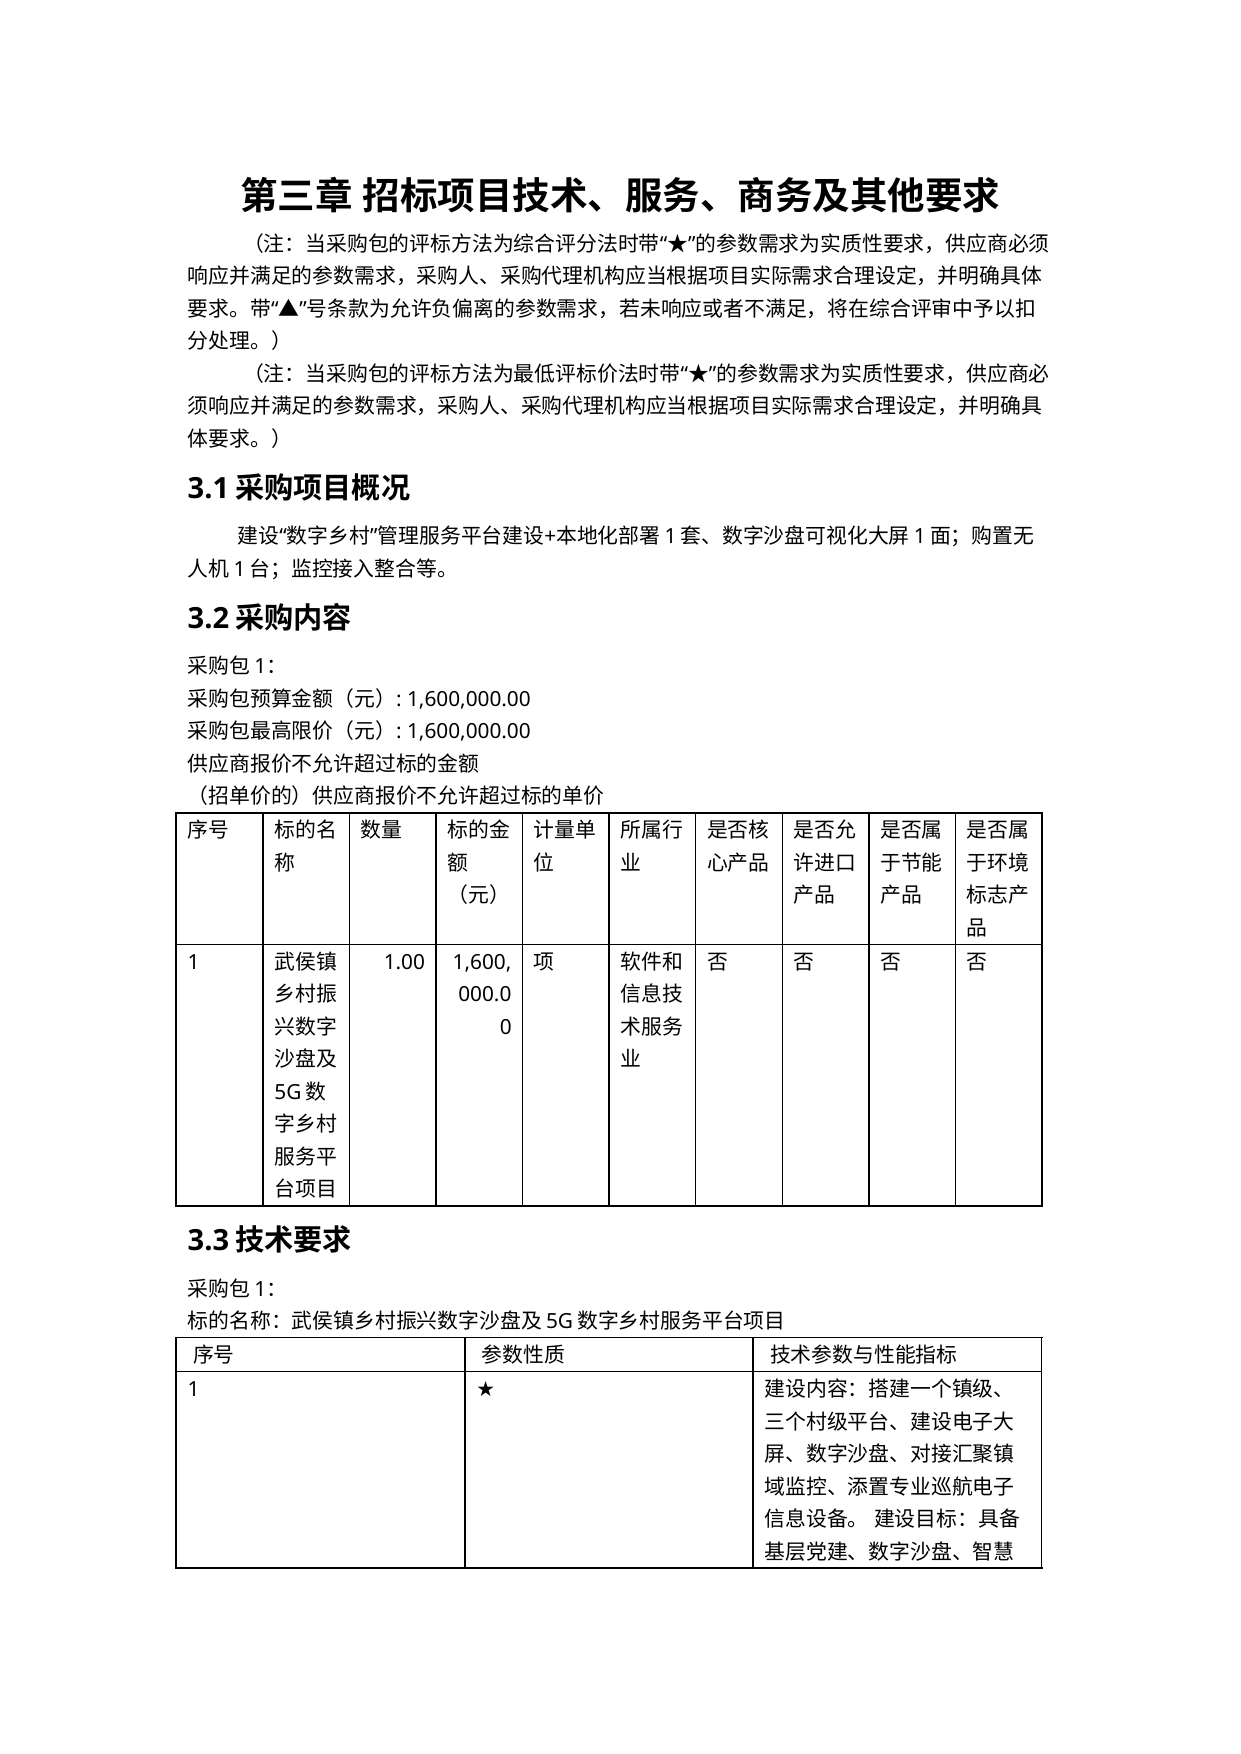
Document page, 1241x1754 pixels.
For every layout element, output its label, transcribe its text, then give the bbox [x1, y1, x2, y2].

table_header 技术参数与性能指标 [754, 1338, 1041, 1371]
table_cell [754, 1372, 1041, 1567]
table_header 是否属于节能产品 [870, 814, 955, 943]
text （注：当采购包的评标方法为最低评标价法时带“★”的参数需求为实质性要求，供应商必须响应并满足的参数需求，采购人、采购代理机构应当根据项目实际需求合理设定，并明确具体要求。） [187, 357, 1053, 454]
table_header 标的名称 [264, 814, 349, 943]
text 采购包1： [187, 649, 1053, 682]
table_cell 否 [956, 945, 1041, 1205]
text 采购包1： [187, 1272, 1053, 1304]
table_cell 否 [696, 945, 782, 1205]
table_header 参数性质 [466, 1338, 752, 1371]
table_cell 武侯镇乡村振兴数字沙盘及5G数字乡村服务平台项目 [264, 945, 349, 1205]
table_cell 1 [177, 945, 262, 1205]
text 3.1采购项目概况 [187, 454, 1053, 519]
table_cell ★ [466, 1372, 752, 1567]
text 建设“数字乡村”管理服务平台建设+本地化部署1套、数字沙盘可视化大屏1面；购置无人机1台；监控接入整合等。 [187, 519, 1053, 584]
table_header 是否核心产品 [696, 814, 782, 943]
table_cell 否 [870, 945, 955, 1205]
table_cell 项 [523, 945, 608, 1205]
text 第三章 招标项目技术、服务、商务及其他要求 [187, 162, 1053, 227]
text 3.3技术要求 [187, 1207, 1053, 1272]
table_cell 否 [783, 945, 868, 1205]
table_cell 软件和信息技术服务业 [610, 945, 695, 1205]
table_header 标的金额 （元） [437, 814, 522, 943]
table_header 数量 [350, 814, 435, 943]
table_header 所属行业 [610, 814, 695, 943]
text （注：当采购包的评标方法为综合评分法时带“★”的参数需求为实质性要求，供应商必须响应并满足的参数需求，采购人、采购代理机构应当根据项目实际需求合理设定，并明确具体要求。带“▲”号条款为允许负偏离的参数需求，若未响应或者不满足，将在综合评审中予以扣分处理。） [187, 227, 1053, 357]
table_header 序号 [177, 1338, 464, 1371]
text （招单价的）供应商报价不允许超过标的单价 [187, 779, 1053, 812]
table_header 序号 [177, 814, 262, 943]
table_header 是否允许进口产品 [783, 814, 868, 943]
table_cell 1.00 [350, 945, 435, 1205]
table_cell 1 [177, 1372, 464, 1567]
text 采购包预算金额（元）: 1,600,000.00 [187, 682, 1053, 714]
text 采购包最高限价（元）: 1,600,000.00 [187, 714, 1053, 747]
table_header 是否属于环境标志产品 [956, 814, 1041, 943]
text 供应商报价不允许超过标的金额 [187, 747, 1053, 779]
table_header 计量单位 [523, 814, 608, 943]
text 标的名称：武侯镇乡村振兴数字沙盘及5G数字乡村服务平台项目 [187, 1304, 1053, 1337]
text 3.2采购内容 [187, 584, 1053, 649]
table_cell 1,600,000.00 [437, 945, 522, 1205]
